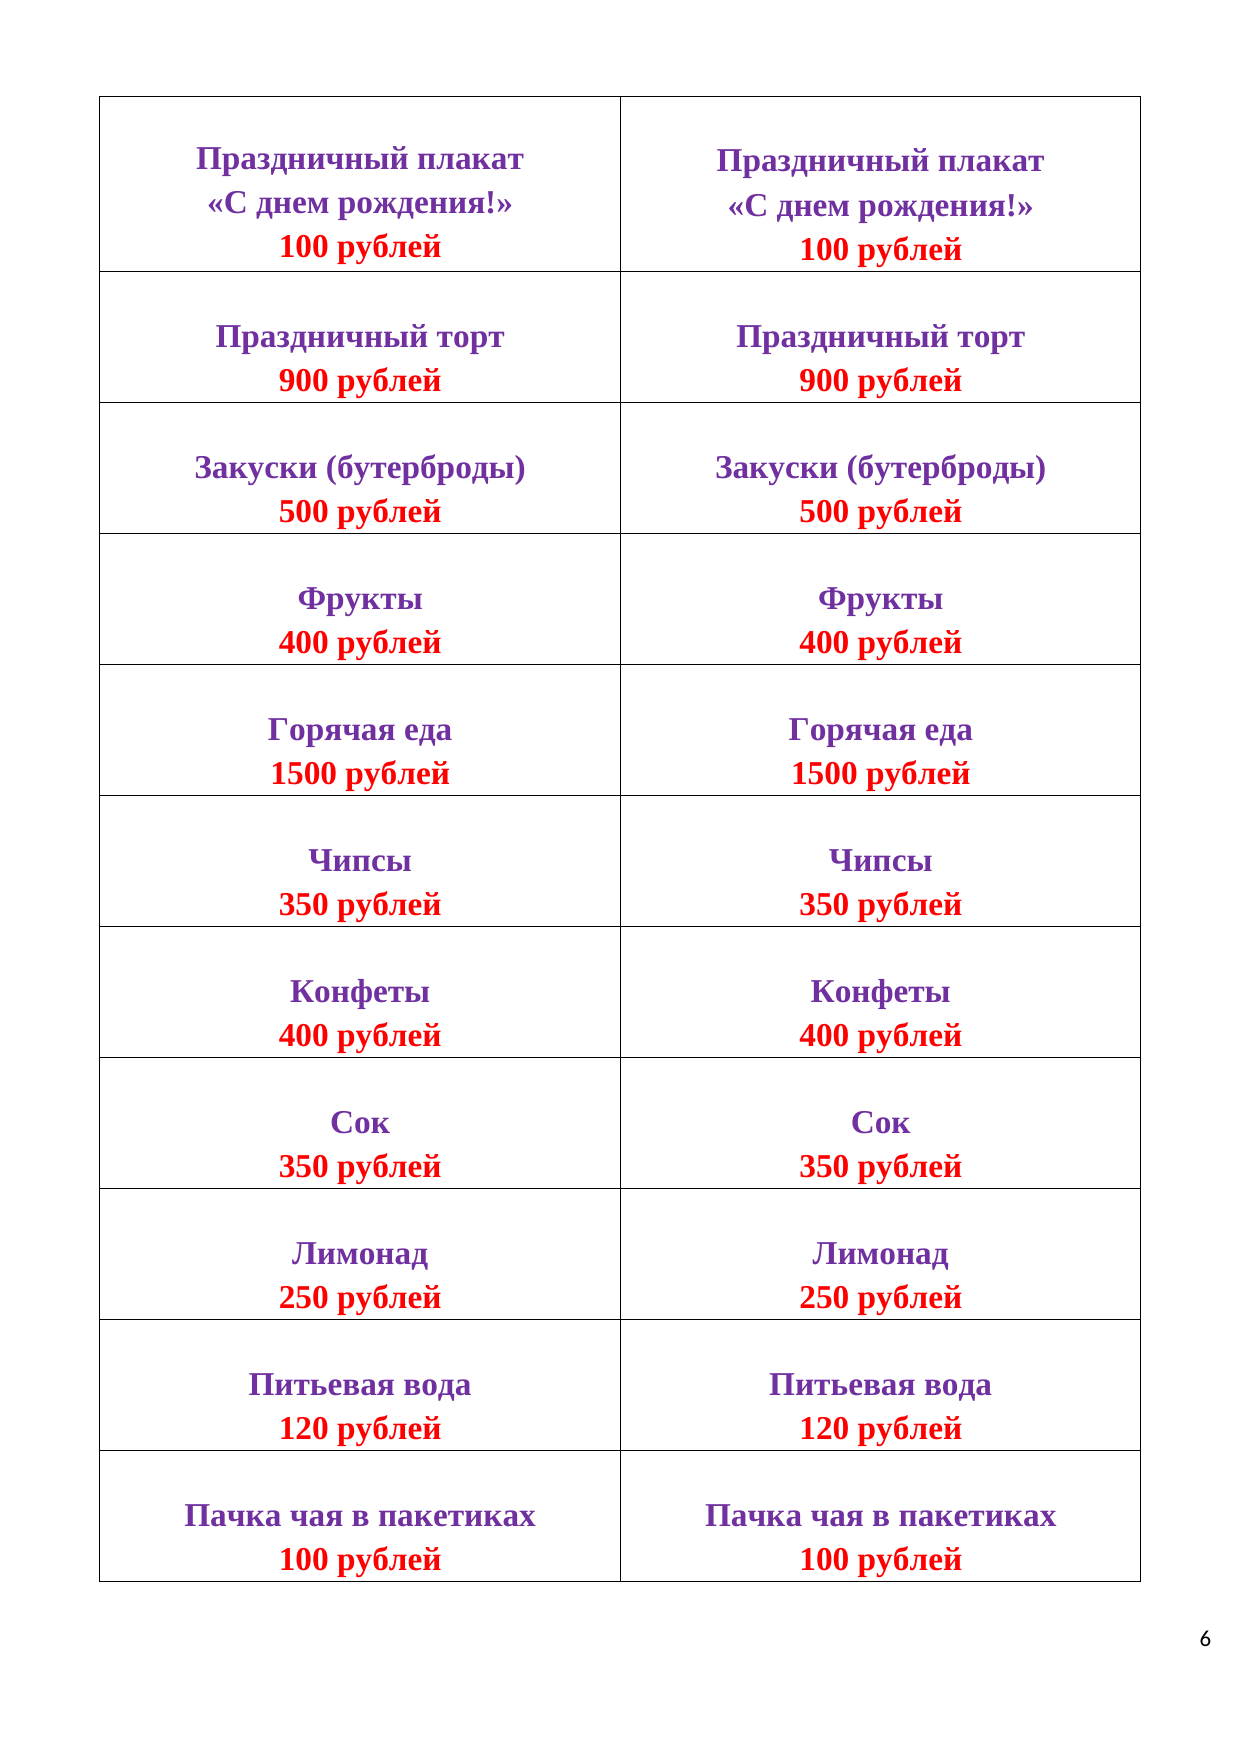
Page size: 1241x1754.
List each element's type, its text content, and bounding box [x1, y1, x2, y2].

table_cell Чипсы 350 рублей [621, 796, 1140, 926]
table_cell Пачка чая в пакетиках 100 рублей [100, 1451, 620, 1581]
table_cell Горячая еда 1500 рублей [621, 665, 1140, 795]
table_cell Фрукты 400 рублей [621, 534, 1140, 664]
table_cell Праздничный торт 900 рублей [100, 272, 620, 402]
table_cell Лимонад 250 рублей [100, 1189, 620, 1319]
table_cell Пачка чая в пакетиках 100 рублей [621, 1451, 1140, 1581]
table_cell Конфеты 400 рублей [100, 927, 620, 1057]
table_cell Закуски (бутерброды) 500 рублей [621, 403, 1140, 533]
table_cell Фрукты 400 рублей [100, 534, 620, 664]
table_cell Лимонад 250 рублей [621, 1189, 1140, 1319]
table_cell Питьевая вода 120 рублей [100, 1320, 620, 1450]
table_cell Праздничный торт 900 рублей [621, 272, 1140, 402]
table_cell Закуски (бутерброды) 500 рублей [100, 403, 620, 533]
table_header Праздничный плакат «С днем рождения!» 100 рублей [621, 97, 1140, 271]
table_cell Сок 350 рублей [621, 1058, 1140, 1188]
table_header Праздничный плакат «С днем рождения!» 100 рублей [100, 97, 620, 271]
table_cell Питьевая вода 120 рублей [621, 1320, 1140, 1450]
table_cell Конфеты 400 рублей [621, 927, 1140, 1057]
table_cell Чипсы 350 рублей [100, 796, 620, 926]
table_cell Горячая еда 1500 рублей [100, 665, 620, 795]
table_cell Сок 350 рублей [100, 1058, 620, 1188]
